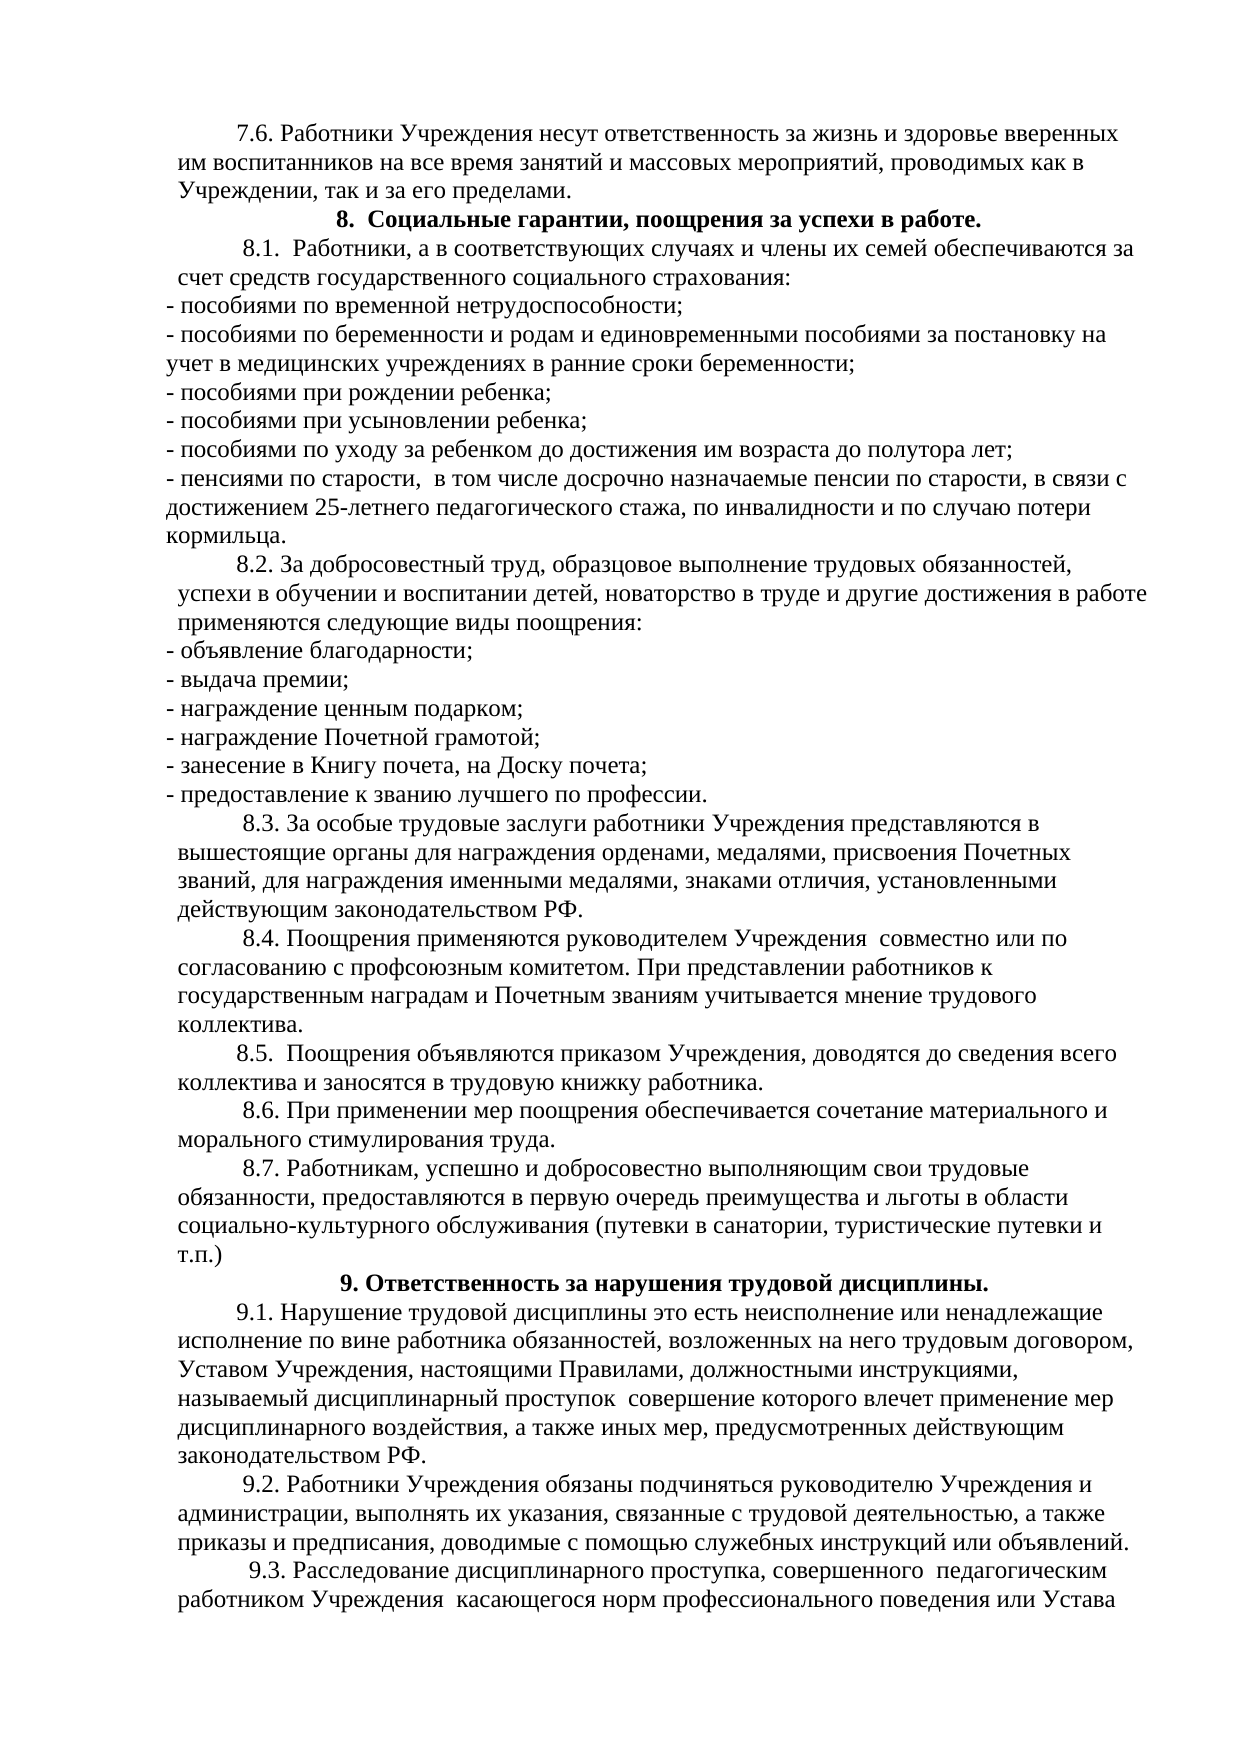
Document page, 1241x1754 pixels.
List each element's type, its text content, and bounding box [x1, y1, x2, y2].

text - награждение Почетной грамотой; [166, 722, 1152, 751]
text 8.4. Поощрения применяются руководителем Учреждения совместно или по согласованию с профсоюзным комитетом. При представлении работников к государственным наградам и Почетным званиям учитывается мнение трудового коллектива. [177, 923, 1152, 1038]
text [177, 1556, 1152, 1613]
text - награждение ценным подарком; [166, 693, 1152, 722]
text 7.6. Работники Учреждения несут ответственность за жизнь и здоровье вверенных им воспитанников на все время занятий и массовых мероприятий, проводимых как в Учреждении, так и за его пределами. [177, 118, 1152, 204]
text - объявление благодарности; [166, 636, 1152, 664]
text - пособиями по беременности и родам и единовременными пособиями за постановку на учет в медицинских учреждениях в ранние сроки беременности; [166, 319, 1152, 377]
text 8. Социальные гарантии, поощрения за успехи в работе. [166, 204, 1152, 233]
text 8.5. Поощрения объявляются приказом Учреждения, доводятся до сведения всего коллектива и заносятся в трудовую книжку работника. [177, 1038, 1152, 1096]
text - пособиями при усыновлении ребенка; [166, 406, 1152, 434]
text 8.6. При применении мер поощрения обеспечивается сочетание материального и морального стимулирования труда. [177, 1096, 1152, 1153]
text 8.2. За добросовестный труд, образцовое выполнение трудовых обязанностей, успехи в обучении и воспитании детей, новаторство в труде и другие достижения в работе применяются следующие виды поощрения: [177, 549, 1152, 636]
text 8.3. За особые трудовые заслуги работники Учреждения представляются в вышестоящие органы для награждения орденами, медалями, присвоения Почетных званий, для награждения именными медалями, знаками отличия, установленными действующим законодательством РФ. [177, 808, 1152, 923]
text - выдача премии; [166, 664, 1152, 693]
text 9.2. Работники Учреждения обязаны подчиняться руководителю Учреждения и администрации, выполнять их указания, связанные с трудовой деятельностью, а также приказы и предписания, доводимые с помощью служебных инструкций или объявлений. [177, 1469, 1152, 1556]
text 9.1. Нарушение трудовой дисциплины это есть неисполнение или ненадлежащие исполнение по вине работника обязанностей, возложенных на него трудовым договором, Уставом Учреждения, настоящими Правилами, должностными инструкциями, называемый дисциплинарный проступок совершение которого влечет применение мер дисциплинарного воздействия, а также иных мер, предусмотренных действующим законодательством РФ. [177, 1297, 1152, 1469]
text - пенсиями по старости, в том числе досрочно назначаемые пенсии по старости, в связи с достижением 25-летнего педагогического стажа, по инвалидности и по случаю потери кормильца. [166, 463, 1152, 549]
text 8.1. Работники, а в соответствующих случаях и члены их семей обеспечиваются за счет средств государственного социального страхования: [177, 233, 1152, 291]
text - пособиями при рождении ребенка; [166, 377, 1152, 406]
text - предоставление к званию лучшего по профессии. [166, 779, 1152, 808]
text 9. Ответственность за нарушения трудовой дисциплины. [177, 1268, 1152, 1297]
text - занесение в Книгу почета, на Доску почета; [166, 751, 1152, 779]
text - пособиями по временной нетрудоспособности; [166, 291, 1152, 319]
text 8.7. Работникам, успешно и добросовестно выполняющим свои трудовые обязанности, предоставляются в первую очередь преимущества и льготы в области социально-культурного обслуживания (путевки в санатории, туристические путевки и т.п.) [177, 1153, 1152, 1268]
text - пособиями по уходу за ребенком до достижения им возраста до полутора лет; [166, 434, 1152, 463]
